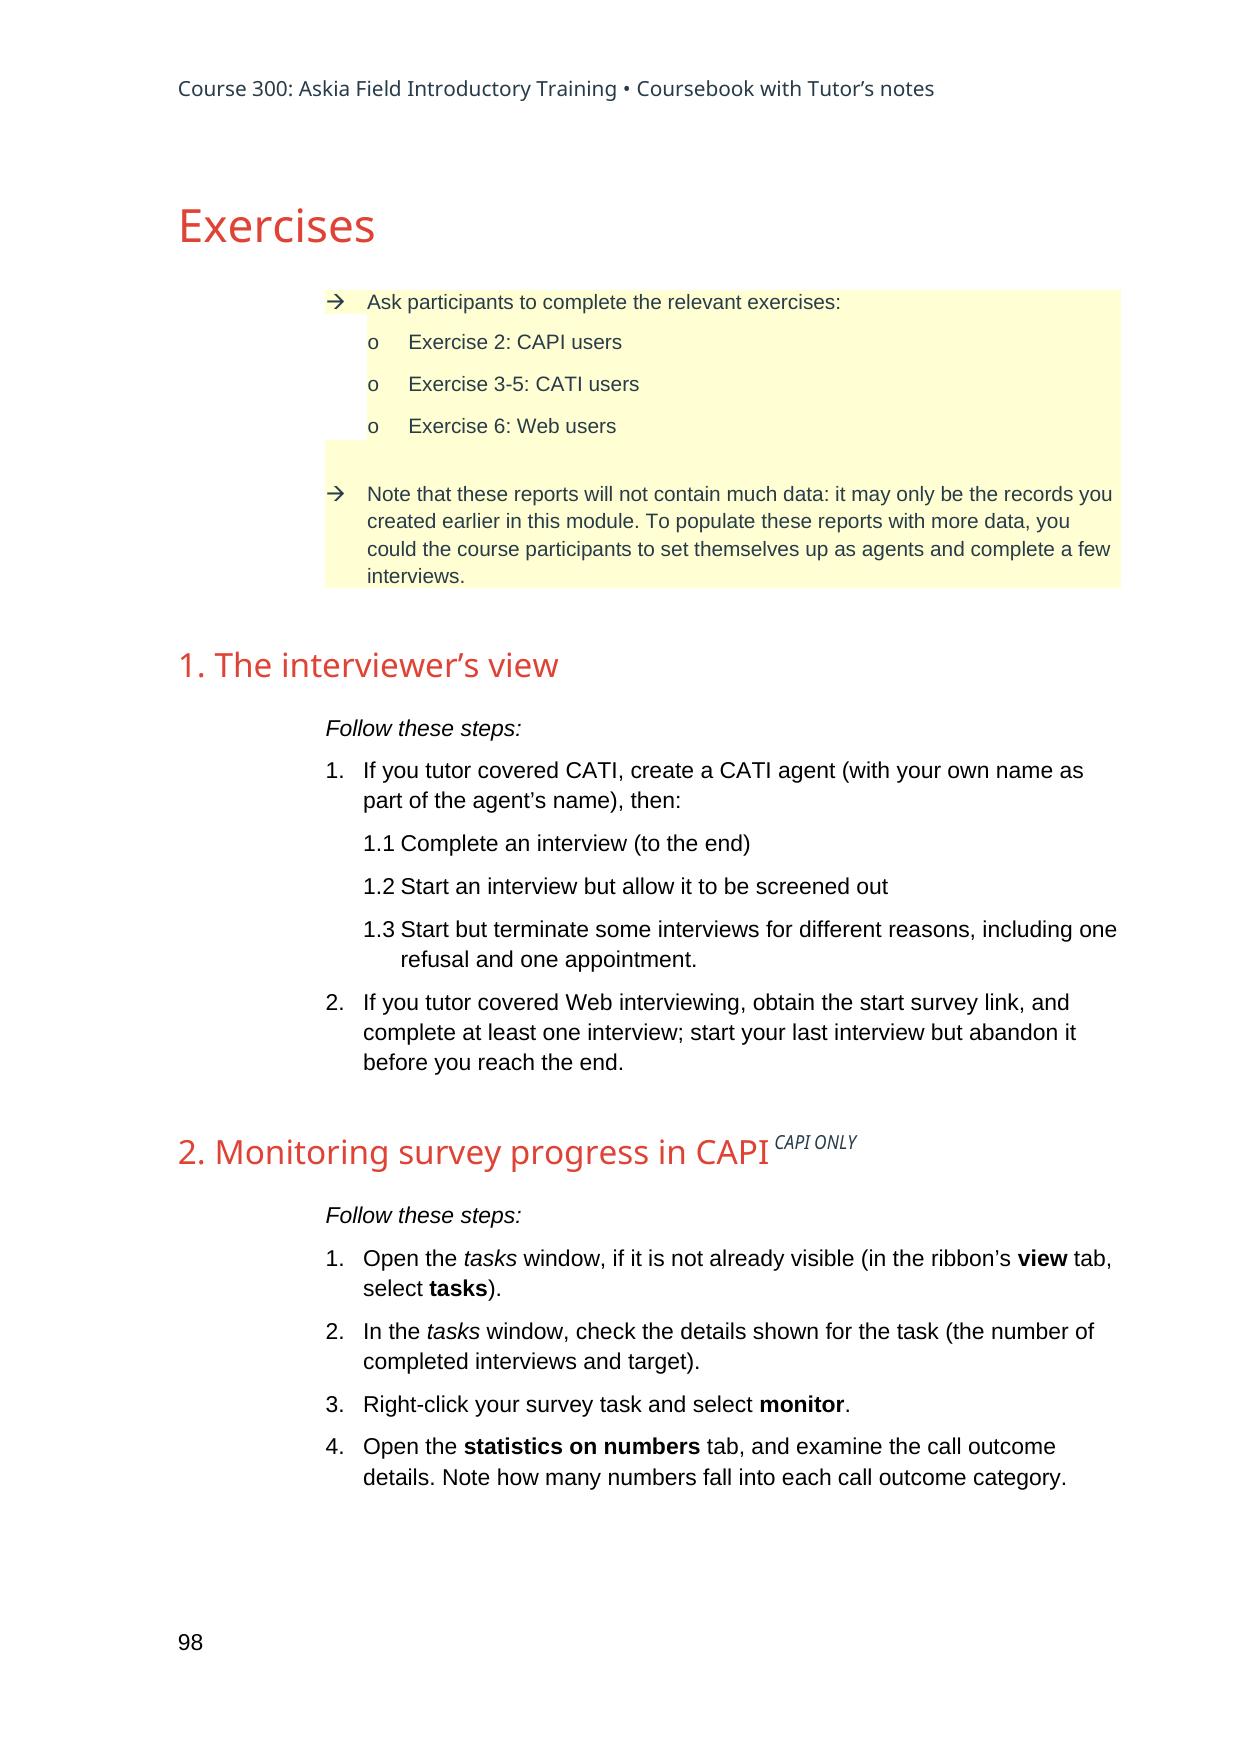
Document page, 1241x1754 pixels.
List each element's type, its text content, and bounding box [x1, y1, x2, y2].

text 1. Open the tasks window, if it is not already visible (in the ribbon’s view tab, select tasks). [325, 1245, 1121, 1301]
list Note that these reports will not contain much data: it may only be the records you created earlier in this module. To populate these reports with more data, you could the course participants to set themselves up as agents and complete a few interviews. [325, 481, 1121, 588]
subtitle 1. The interviewer’s view [178, 641, 1121, 687]
subtitle 2. Monitoring survey progress in CAPI CAPI ONLY [178, 1129, 1121, 1174]
text Follow these steps: [325, 1202, 1121, 1228]
text 1.2 Start an interview but allow it to be screened out [363, 873, 1121, 899]
text 3. Right-click your survey task and select monitor. [325, 1391, 1121, 1417]
subtitle Exercises [178, 193, 1121, 255]
list Ask participants to complete the relevant exercises: [325, 290, 1121, 314]
text 2. In the tasks window, check the details shown for the task (the number of completed interviews and target). [325, 1318, 1121, 1374]
text 2. If you tutor covered Web interviewing, obtain the start survey link, and complete at least one interview; start your last interview but abandon it before you reach the end. [325, 988, 1121, 1075]
list Exercise 3-5: CATI users [367, 372, 1121, 398]
text 1. If you tutor covered CATI, create a CATI agent (with your own name as part of the agent’s name), then: [325, 757, 1121, 814]
list Exercise 2: CAPI users [367, 330, 1121, 356]
text 1.3 Start but terminate some interviews for different reasons, including one refusal and one appointment. [363, 916, 1121, 972]
list Exercise 6: Web users [367, 414, 1121, 440]
text Follow these steps: [325, 714, 1121, 741]
text 1.1 Complete an interview (to the end) [363, 830, 1121, 856]
text 4. Open the statistics on numbers tab, and examine the call outcome details. Note how many numbers fall into each call outcome category. [325, 1433, 1121, 1490]
